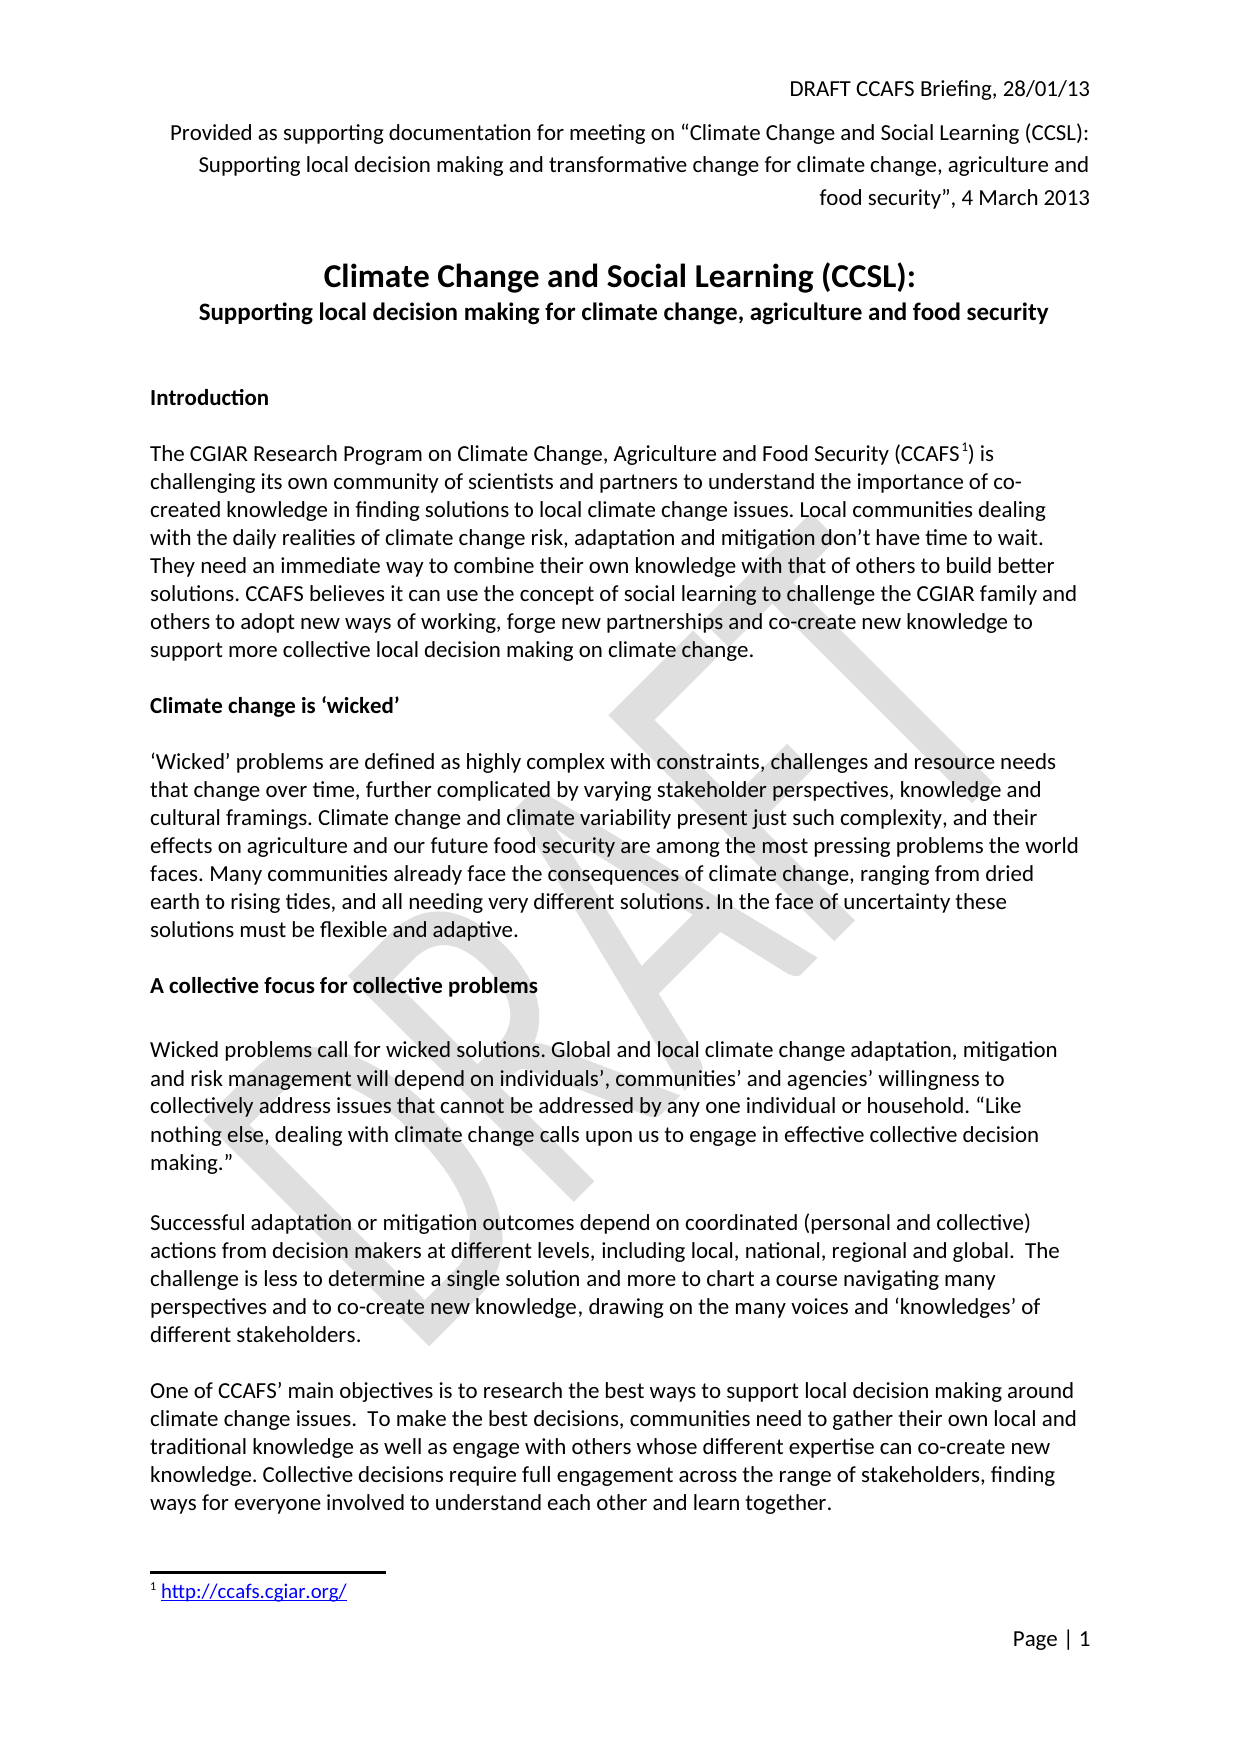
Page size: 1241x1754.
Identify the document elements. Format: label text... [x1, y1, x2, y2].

text The CGIAR Research Program on Climate Change, Agriculture and Food Security (CCAFS) is challenging its own community of scientists and partners to understand the importance of co-created knowledge in finding solutions to local climate change issues. Local communities dealing with the daily realities of climate change risk, adaptation and mitigation don’t have time to wait. They need an immediate way to combine their own knowledge with that of others to build better solutions. CCAFS believes it can use the concept of social learning to challenge the CGIAR family and others to adopt new ways of working, forge new partnerships and co-create new knowledge to support more collective local decision making on climate change. [150, 439, 1090, 663]
text Climate Change and Social Learning (CCSL): [150, 256, 1090, 296]
text Introduction [150, 383, 1090, 411]
text ‘Wicked’ problems are defined as highly complex with constraints, challenges and resource needs that change over time, further complicated by varying stakeholder perspectives, knowledge and cultural framings. Climate change and climate variability present just such complexity, and their effects on agriculture and our future food security are among the most pressing problems the world faces. Many communities already face the consequences of climate change, ranging from dried earth to rising tides, and all needing very different solutions. In the face of uncertainty these solutions must be flexible and adaptive. [150, 747, 1090, 943]
text Wicked problems call for wicked solutions. Global and local climate change adaptation, mitigation and risk management will depend on individuals’, communities’ and agencies’ willingness to collectively address issues that cannot be addressed by any one individual or household. “Like nothing else, dealing with climate change calls upon us to engage in effective collective decision making.” [150, 1036, 1090, 1176]
text Climate change is ‘wicked’ [150, 691, 1090, 719]
text A collective focus for collective problems [150, 971, 1090, 999]
text One of CCAFS’ main objectives is to research the best ways to support local decision making around climate change issues. To make the best decisions, communities need to gather their own local and traditional knowledge as well as engage with others whose different expertise can co-create new knowledge. Collective decisions require full engagement across the range of stakeholders, finding ways for everyone involved to understand each other and learn together. [150, 1376, 1090, 1516]
text Successful adaptation or mitigation outcomes depend on coordinated (personal and collective) actions from decision makers at different levels, including local, national, regional and global. The challenge is less to determine a single solution and more to chart a course navigating many perspectives and to co-create new knowledge, drawing on the many voices and ‘knowledges’ of different stakeholders. [150, 1208, 1090, 1348]
text Supporting local decision making for climate change, agriculture and food security [150, 296, 1090, 327]
